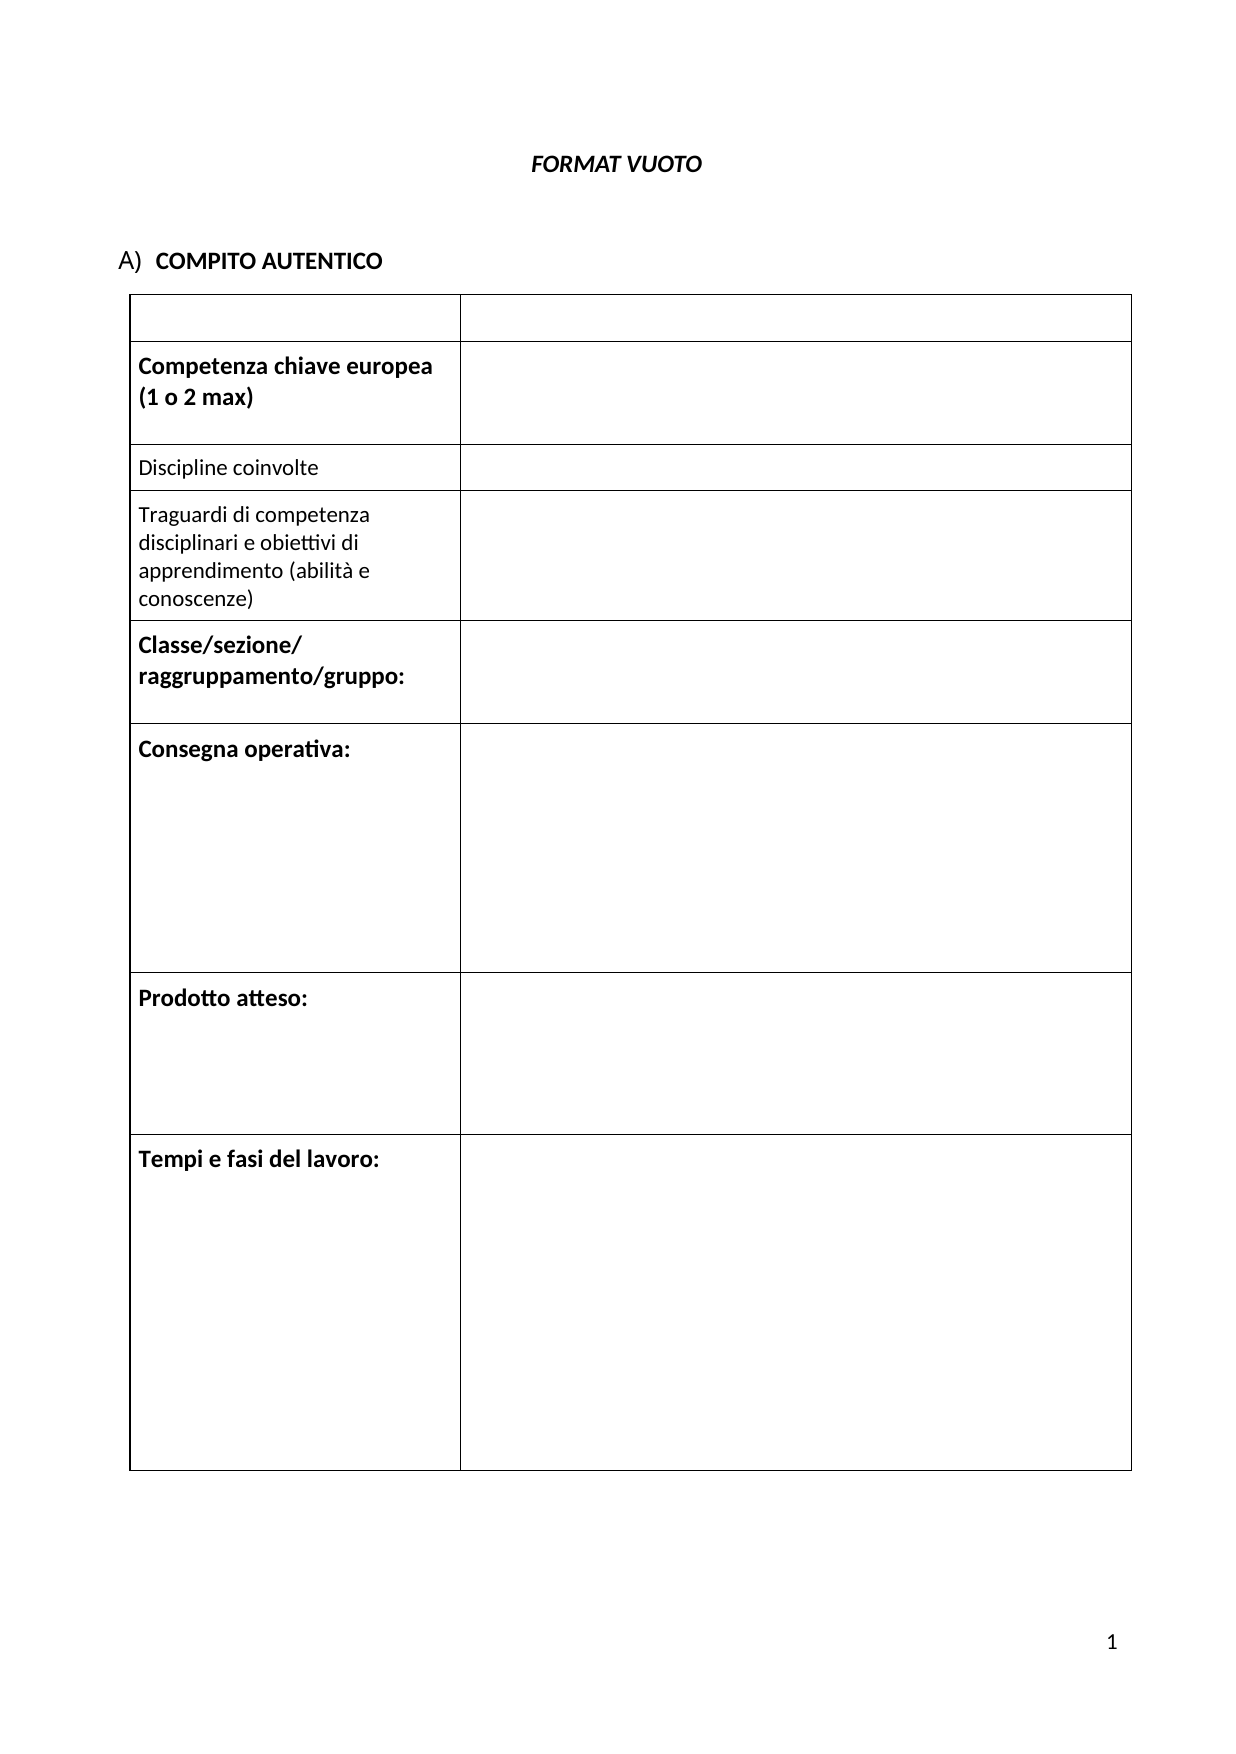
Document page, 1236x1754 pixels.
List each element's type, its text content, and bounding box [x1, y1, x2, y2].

table_header [461, 295, 1131, 341]
table_cell [461, 491, 1131, 620]
table_cell [461, 973, 1131, 1134]
table_cell [461, 1135, 1131, 1470]
table_cell Tempi e fasi del lavoro: [131, 1135, 460, 1470]
table_cell Prodotto atteso: [131, 973, 460, 1134]
table_header [131, 295, 460, 341]
table_cell Discipline coinvolte [131, 445, 460, 490]
list COMPITO AUTENTICO [118, 243, 1117, 277]
table_cell [461, 342, 1131, 444]
table_cell Classe/sezione/ raggruppamento/gruppo: [131, 621, 460, 723]
table_cell [461, 621, 1131, 723]
table_cell [461, 445, 1131, 490]
table_cell Competenza chiave europea (1 o 2 max) [131, 342, 460, 444]
table_cell Consegna operativa: [131, 724, 460, 972]
text Format vuoto [118, 148, 1117, 178]
table_cell Traguardi di competenza disciplinari e obiettivi di apprendimento (abilità e conoscenze) [131, 491, 460, 620]
table_cell [461, 724, 1131, 972]
